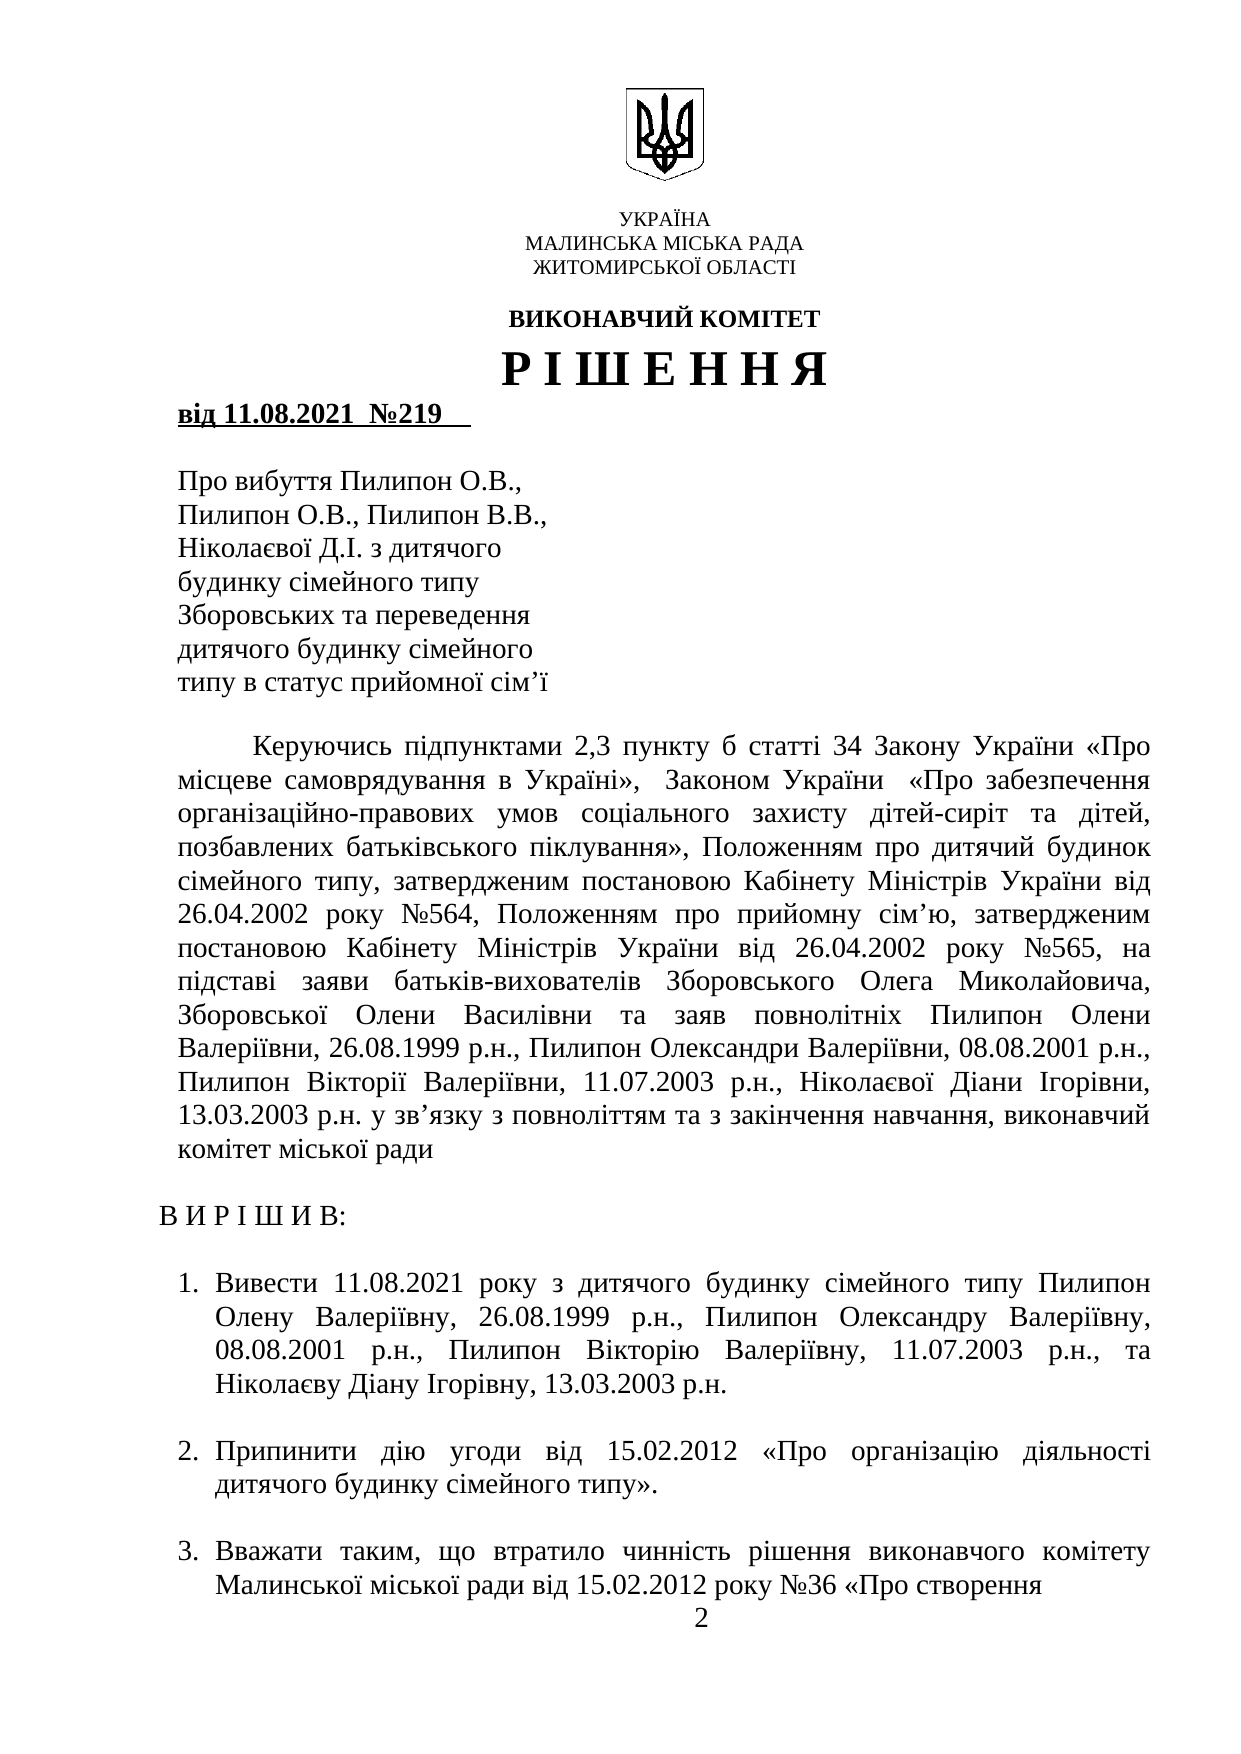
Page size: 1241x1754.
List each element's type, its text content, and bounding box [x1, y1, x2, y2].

text УКРАЇНА [177, 206, 1152, 231]
text від 11.08.2021 №219 [177, 396, 1152, 430]
text Керуючись підпунктами 2,3 пункту б статті 34 Закону України «Про місцеве самоврядування в Україні», Законом України «Про забезпечення організаційно-правових умов соціального захисту дітей-сиріт та дітей, позбавлених батьківського піклування», Положенням про дитячий будинок сімейного типу, затвердженим постановою Кабінету Міністрів України від 26.04.2002 року №564, Положенням про прийомну сім’ю, затвердженим постановою Кабінету Міністрів України від 26.04.2002 року №565, на підставі заяви батьків-вихователів Зборовського Олега Миколайовича, Зборовської Олени Василівни та заяв повнолітніх Пилипон Олени Валеріївни, 26.08.1999 р.н., Пилипон Олександри Валеріївни, 08.08.2001 р.н., Пилипон Вікторії Валеріївни, 11.07.2003 р.н., Ніколаєвої Діани Ігорівни, 13.03.2003 р.н. у зв’язку з повноліттям та з закінчення навчання, виконавчий комітет міської ради [177, 728, 1152, 1164]
list 2 [251, 1601, 1152, 1634]
text ЖИТОМИРСЬКОЇ ОБЛАСТІ [177, 254, 1152, 279]
text Р І Ш Е Н Н Я [177, 339, 1152, 396]
subtitle ВИКОНАВЧИЙ КОМІТЕТ [177, 304, 1152, 332]
text МАЛИНСЬКА МІСЬКА РАДА [177, 231, 1152, 254]
list Вивести 11.08.2021 року з дитячого будинку сімейного типу Пилипон Олену Валеріївну, 26.08.1999 р.н., Пилипон Олександру Валеріївну, 08.08.2001 р.н., Пилипон Вікторію Валеріївну, 11.07.2003 р.н., та Ніколаєву Діану Ігорівну, 13.03.2003 р.н. [177, 1265, 1152, 1399]
text В И Р І Ш И В: [158, 1198, 1152, 1232]
picture [624, 87, 705, 182]
list Вважати таким, що втратило чинність рішення виконавчого комітету Малинської міської ради від 15.02.2012 року №36 «Про створення [177, 1533, 1152, 1601]
table_header Про вибуття Пилипон О.В., Пилипон О.В., Пилипон В.В., Ніколаєвої Д.І. з дитячого будинку сімейного типу Зборовських та переведення дитячого будинку сімейного типу в статус прийомної сім’ї [166, 463, 694, 698]
list Припинити дію угоди від 15.02.2012 «Про організацію діяльності дитячого будинку сімейного типу». [177, 1433, 1152, 1500]
